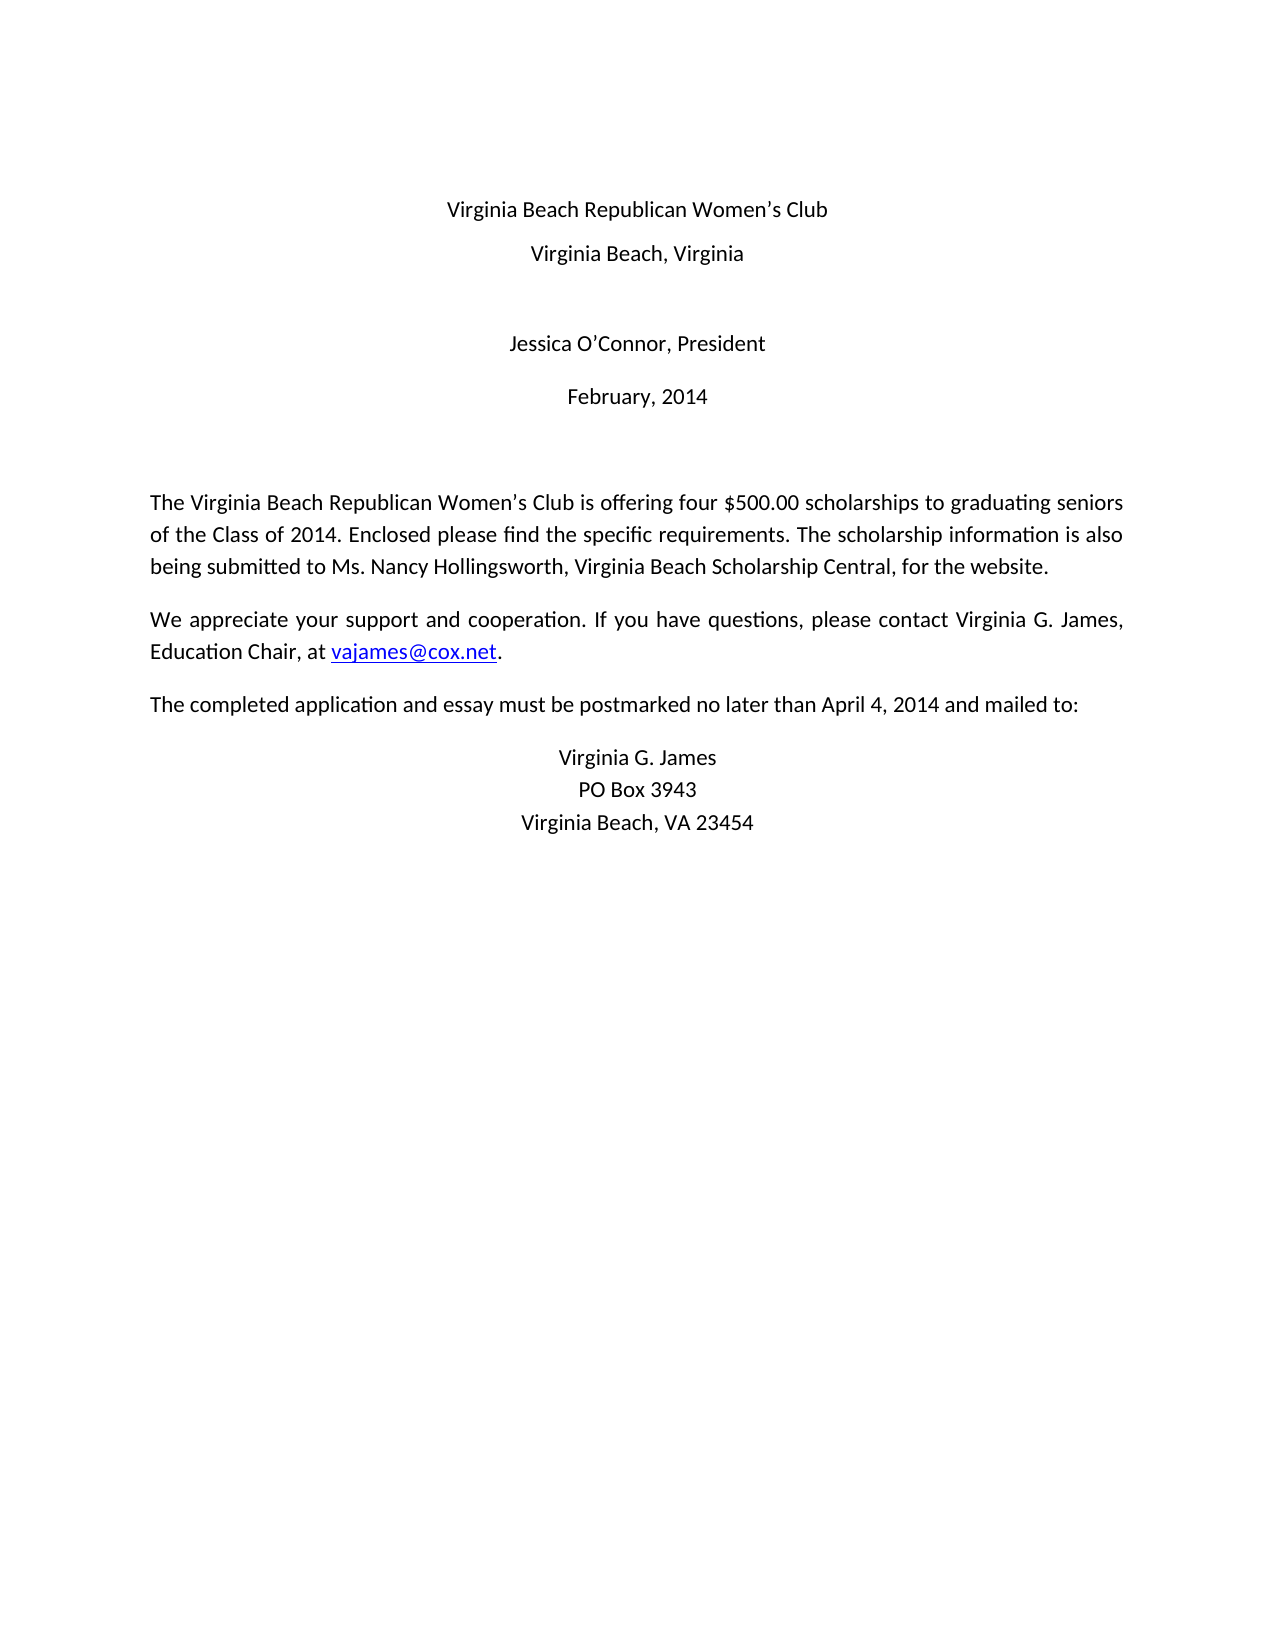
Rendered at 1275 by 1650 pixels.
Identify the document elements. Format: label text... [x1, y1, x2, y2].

text We appreciate your support and cooperation. If you have questions, please contact Virginia G. James, Education Chair, at vajames@cox.net. [150, 605, 1125, 665]
text February, 2014 [150, 382, 1125, 410]
text PO Box 3943 [150, 776, 1125, 804]
text Virginia Beach, Virginia [150, 239, 1125, 267]
text Virginia Beach, VA 23454 [150, 808, 1125, 836]
text The completed application and essay must be postmarked no later than April 4, 2014 and mailed to: [150, 690, 1125, 718]
text Virginia G. James [150, 743, 1125, 771]
text Jessica O’Connor, President [150, 329, 1125, 357]
text The Virginia Beach Republican Women’s Club is offering four $500.00 scholarships to graduating seniors of the Class of 2014. Enclosed please find the specific requirements. The scholarship information is also being submitted to Ms. Nancy Hollingsworth, Virginia Beach Scholarship Central, for the website. [150, 488, 1125, 580]
text Virginia Beach Republican Women’s Club [150, 195, 1125, 223]
